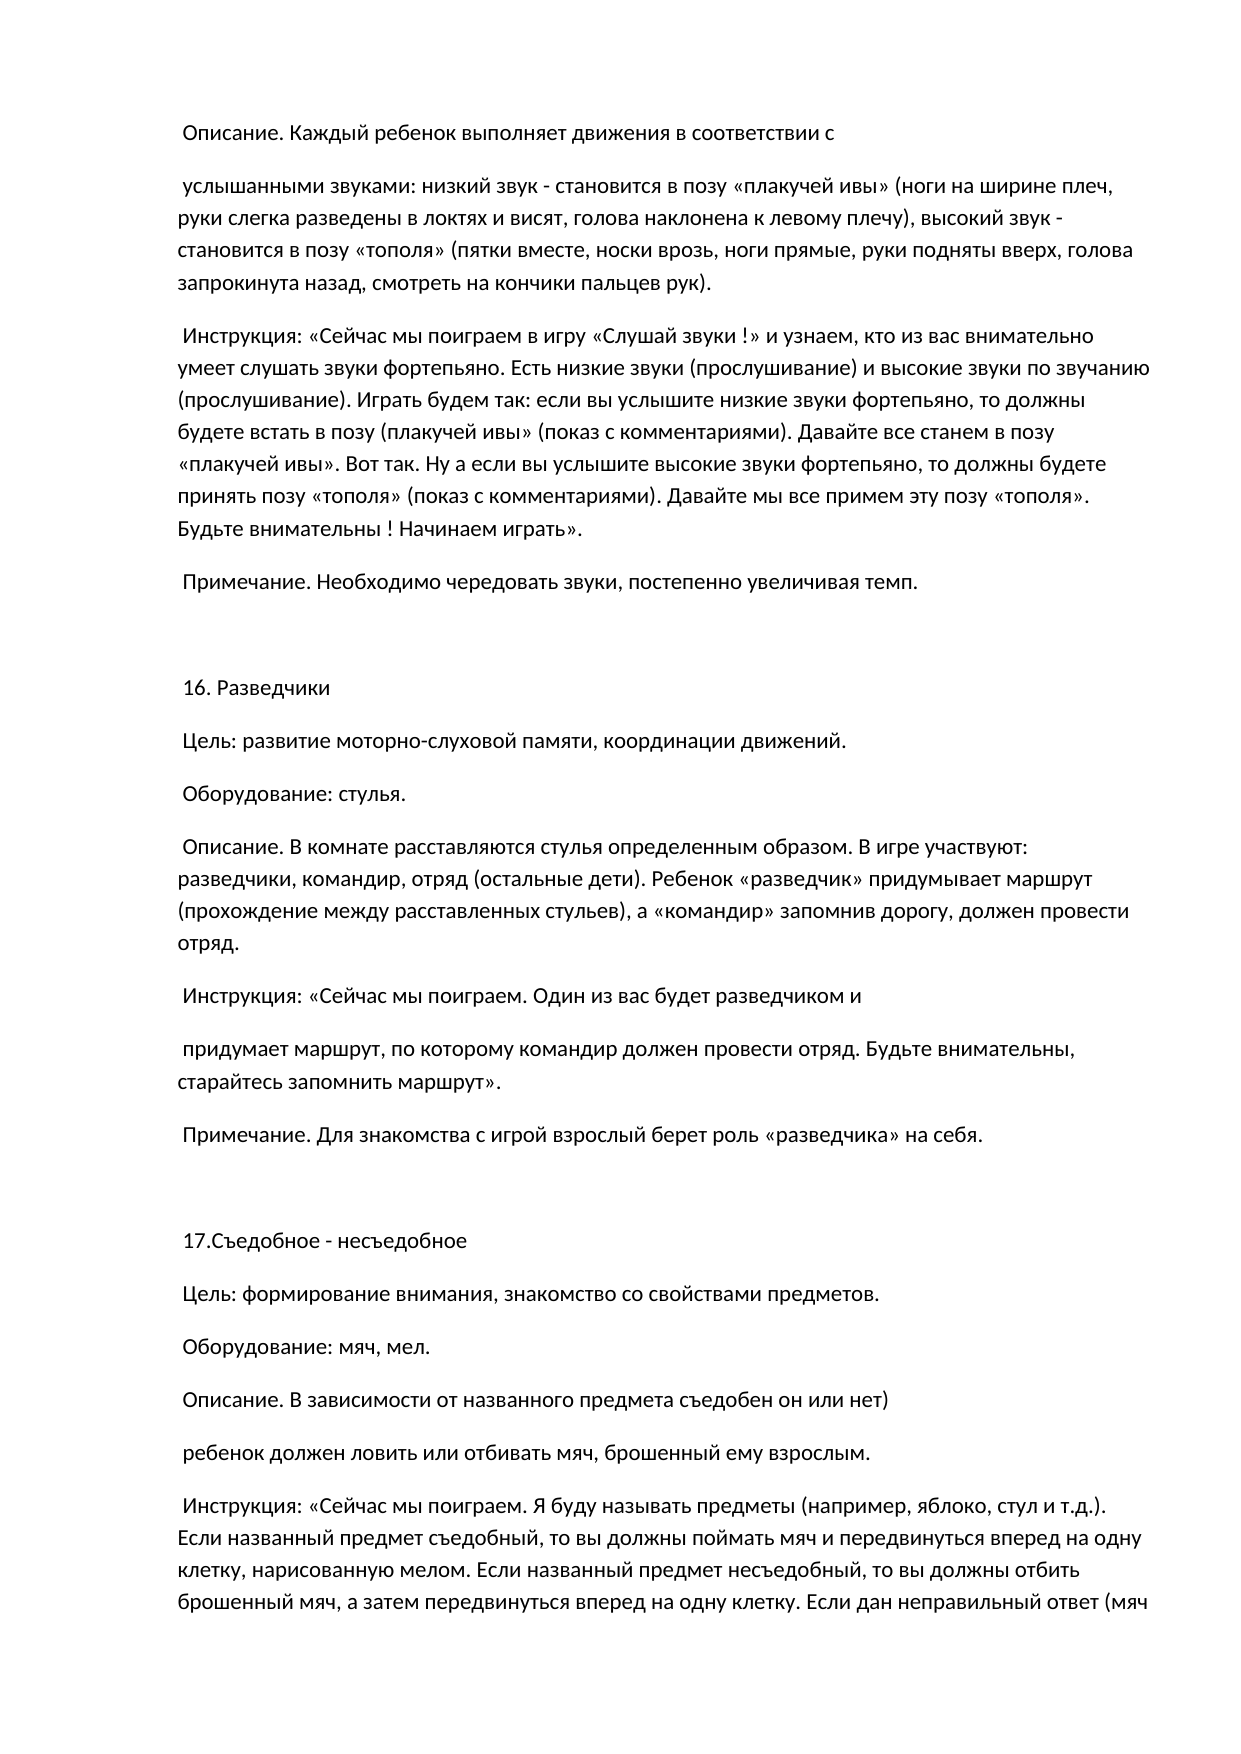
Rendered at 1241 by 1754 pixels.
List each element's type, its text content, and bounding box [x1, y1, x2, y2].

text Примечание. Для знакомства с игрой взрослый берет роль «разведчика» на себя. [177, 1120, 1152, 1148]
text Инструкция: «Сейчас мы поиграем в игру «Слушай звуки !» и узнаем, кто из вас внимательно умеет слушать звуки фортепьяно. Есть низкие звуки (прослушивание) и высокие звуки по звучанию (прослушивание). Играть будем так: если вы услышите низкие звуки фортепьяно, то должны будете встать в позу (плакучей ивы» (показ с комментариями). Давайте все станем в позу «плакучей ивы». Вот так. Ну а если вы услышите высокие звуки фортепьяно, то должны будете принять позу «тополя» (показ с комментариями). Давайте мы все примем эту позу «тополя». Будьте внимательны ! Начинаем играть». [177, 321, 1152, 542]
text услышанными звуками: низкий звук - становится в позу «плакучей ивы» (ноги на ширине плеч, руки слегка разведены в локтях и висят, голова наклонена к левому плечу), высокий звук - становится в позу «тополя» (пятки вместе, носки врозь, ноги прямые, руки подняты вверх, голова запрокинута назад, смотреть на кончики пальцев рук). [177, 171, 1152, 296]
text ребенок должен ловить или отбивать мяч, брошенный ему взрослым. [177, 1438, 1152, 1466]
text Оборудование: мяч, мел. [177, 1332, 1152, 1360]
text 17.Съедобное - несъедобное [177, 1226, 1152, 1254]
text Описание. В зависимости от названного предмета съедобен он или нет) [177, 1385, 1152, 1413]
text Оборудование: стулья. [177, 779, 1152, 807]
text Описание. Каждый ребенок выполняет движения в соответствии с [177, 118, 1152, 146]
text Цель: развитие моторно-слуховой памяти, координации движений. [177, 726, 1152, 754]
text Цель: формирование внимания, знакомство со свойствами предметов. [177, 1279, 1152, 1307]
text Примечание. Необходимо чередовать звуки, постепенно увеличивая темп. [177, 567, 1152, 595]
text Инструкция: «Сейчас мы поиграем. Один из вас будет разведчиком и [177, 982, 1152, 1009]
text 16. Разведчики [177, 673, 1152, 701]
text придумает маршрут, по которому командир должен провести отряд. Будьте внимательны, старайтесь запомнить маршрут». [177, 1034, 1152, 1095]
text Описание. В комнате расставляются стулья определенным образом. В игре участвуют: разведчики, командир, отряд (остальные дети). Ребенок «разведчик» придумывает маршрут (прохождение между расставленных стульев), а «командир» запомнив дорогу, должен провести отряд. [177, 832, 1152, 957]
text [177, 1491, 1152, 1616]
